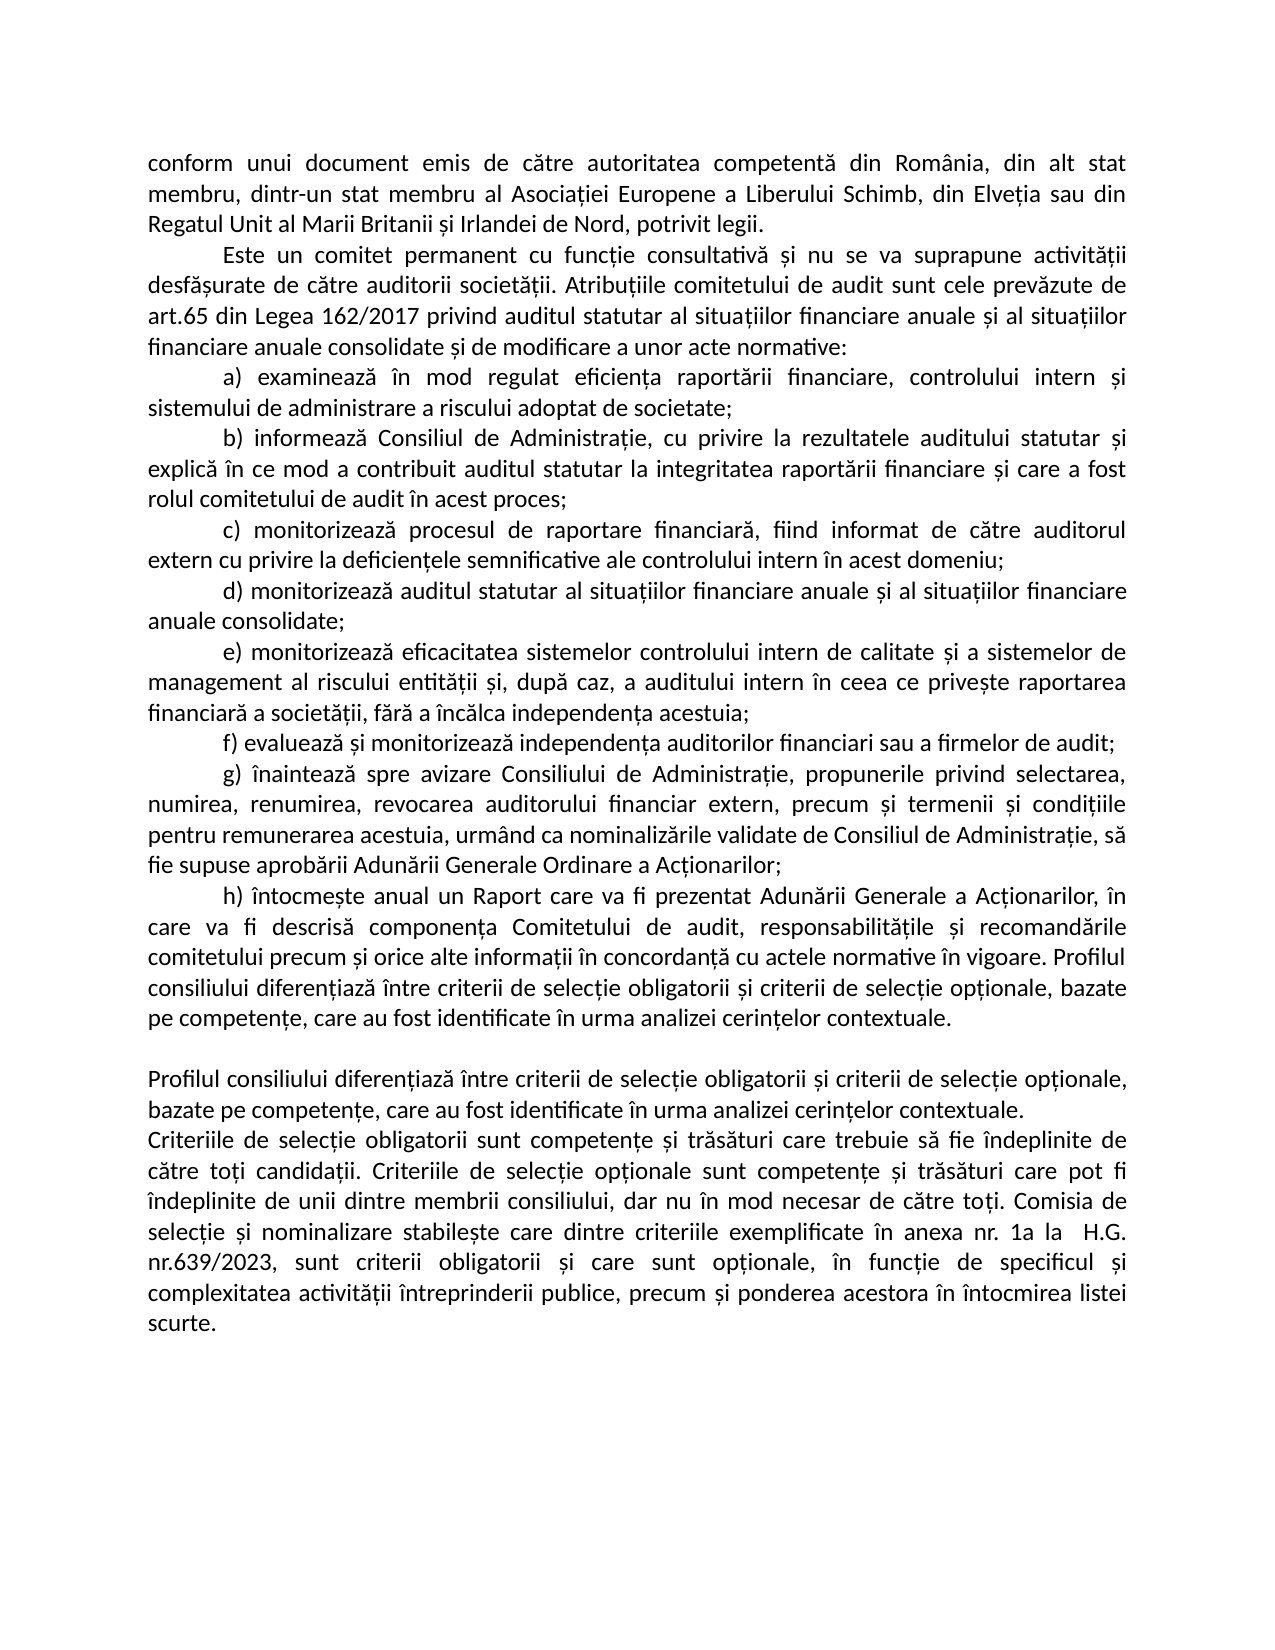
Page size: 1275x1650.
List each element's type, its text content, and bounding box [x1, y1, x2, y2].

text a) examinează în mod regulat eficiența raportării financiare, controlului intern și sistemului de administrare a riscului adoptat de societate; [148, 361, 1127, 422]
text d) monitorizează auditul statutar al situaţiilor financiare anuale şi al situaţiilor financiare anuale consolidate; [148, 575, 1127, 636]
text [148, 148, 1127, 239]
text c) monitorizează procesul de raportare financiară, fiind informat de către auditorul extern cu privire la deficiențele semnificative ale controlului intern în acest domeniu; [148, 514, 1127, 575]
text g) înaintează spre avizare Consiliului de Administrație, propunerile privind selectarea, numirea, renumirea, revocarea auditorului financiar extern, precum și termenii și condițiile pentru remunerarea acestuia, urmând ca nominalizările validate de Consiliul de Administrație, să fie supuse aprobării Adunării Generale Ordinare a Acționarilor; [148, 758, 1127, 880]
text h) întocmește anual un Raport care va fi prezentat Adunării Generale a Acționarilor, în care va fi descrisă componența Comitetului de audit, responsabilitățile și recomandările comitetului precum și orice alte informații în concordanță cu actele normative în vigoare. Profilul consiliului diferenţiază între criterii de selecţie obligatorii şi criterii de selecţie opţionale, bazate pe competenţe, care au fost identificate în urma analizei cerinţelor contextuale. [148, 880, 1127, 1033]
text Profilul consiliului diferenţiază între criterii de selecţie obligatorii şi criterii de selecţie opţionale, bazate pe competenţe, care au fost identificate în urma analizei cerinţelor contextuale. [148, 1063, 1127, 1124]
text e) monitorizează eficacitatea sistemelor controlului intern de calitate şi a sistemelor de management al riscului entităţii şi, după caz, a auditului intern în ceea ce priveşte raportarea financiară a societății, fără a încălca independenţa acestuia; [148, 636, 1127, 727]
text Criteriile de selecţie obligatorii sunt competenţe şi trăsături care trebuie să fie îndeplinite de către toţi candidaţii. Criteriile de selecţie opţionale sunt competenţe şi trăsături care pot fi îndeplinite de unii dintre membrii consiliului, dar nu în mod necesar de către toţi. Comisia de selecţie şi nominalizare stabileşte care dintre criteriile exemplificate în anexa nr. 1a la H.G. nr.639/2023, sunt criterii obligatorii şi care sunt opţionale, în funcţie de specificul şi complexitatea activităţii întreprinderii publice, precum şi ponderea acestora în întocmirea listei scurte. [148, 1124, 1127, 1338]
text Este un comitet permanent cu funcție consultativă și nu se va suprapune activității desfășurate de către auditorii societății. Atribuțiile comitetului de audit sunt cele prevăzute de art.65 din Legea 162/2017 privind auditul statutar al situaţiilor financiare anuale şi al situaţiilor financiare anuale consolidate şi de modificare a unor acte normative: [148, 239, 1127, 361]
text b) informează Consiliul de Administraţie, cu privire la rezultatele auditului statutar şi explică în ce mod a contribuit auditul statutar la integritatea raportării financiare şi care a fost rolul comitetului de audit în acest proces; [148, 422, 1127, 514]
text f) evaluează şi monitorizează independenţa auditorilor financiari sau a firmelor de audit; [148, 727, 1127, 758]
